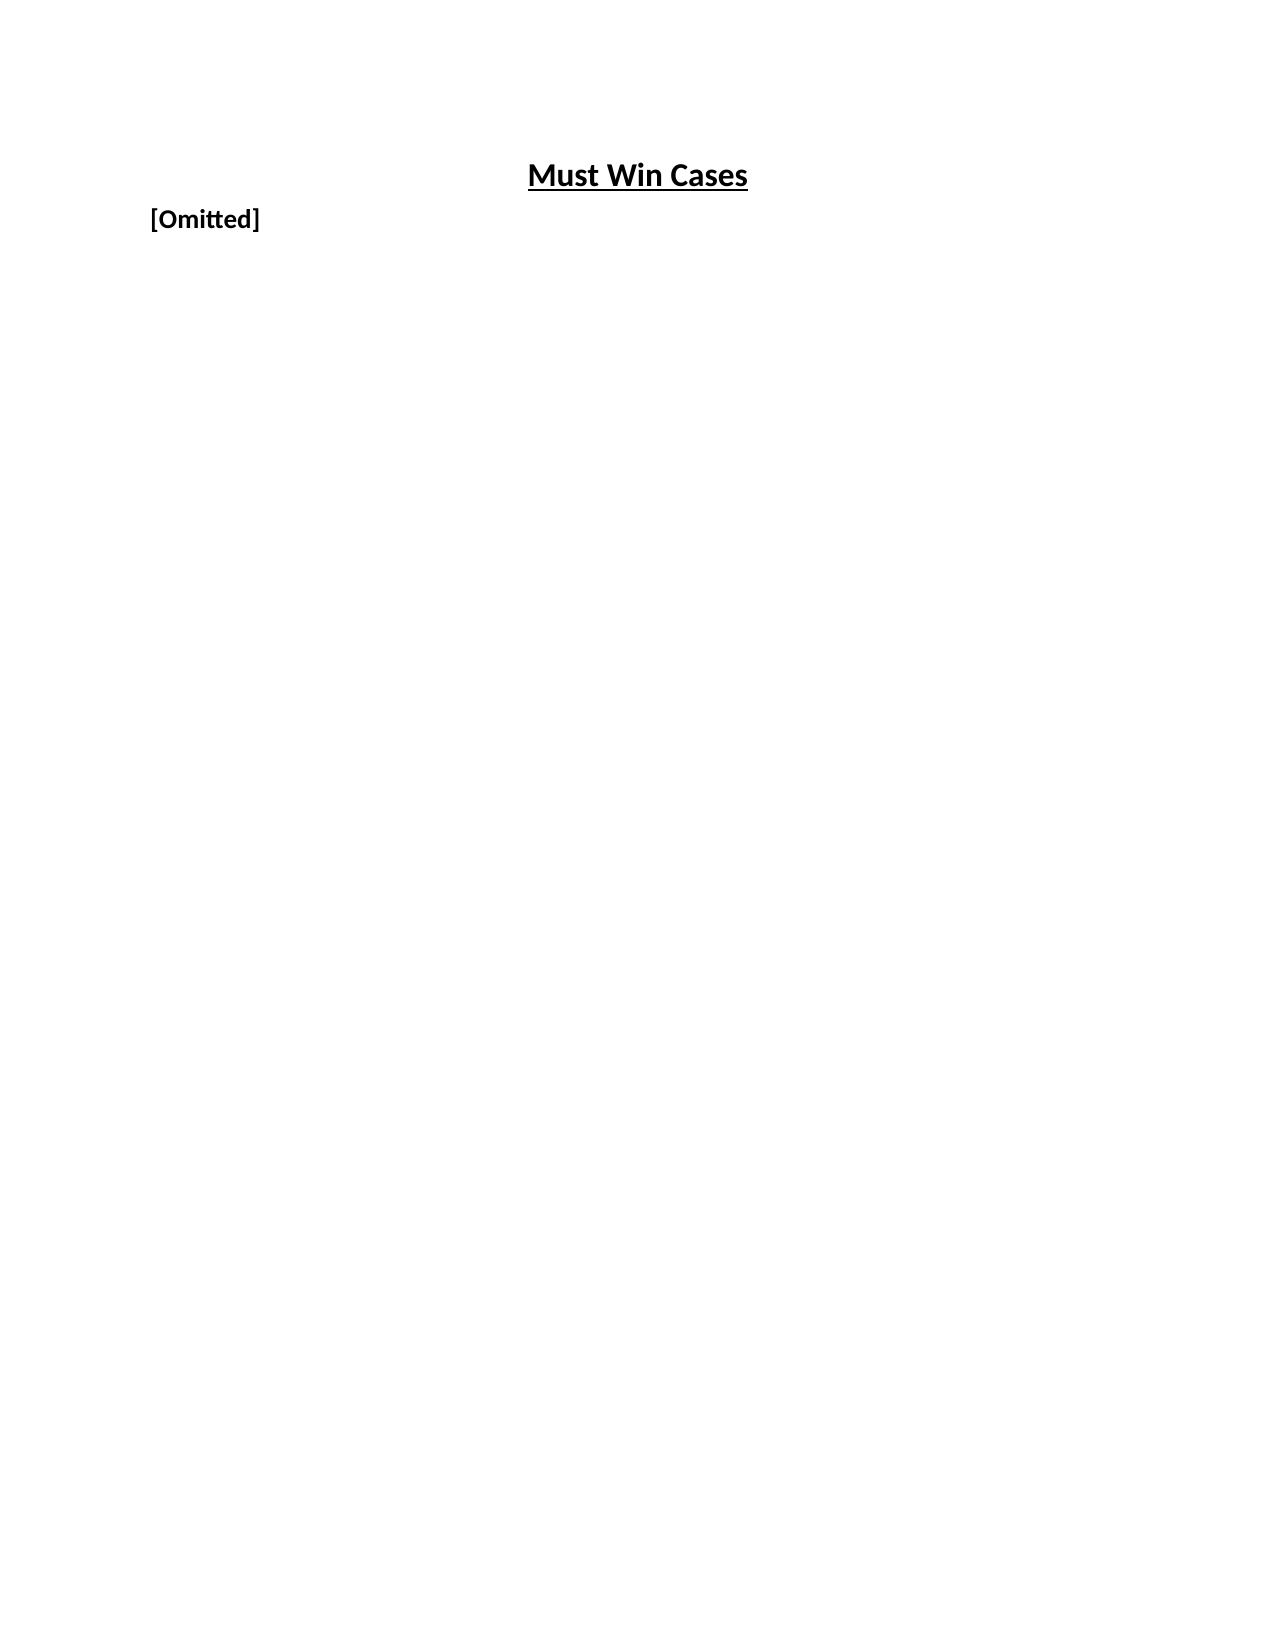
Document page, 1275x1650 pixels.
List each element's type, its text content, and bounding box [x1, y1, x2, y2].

subtitle [Omitted] [150, 202, 1125, 235]
subtitle Must Win Cases [150, 154, 1125, 195]
